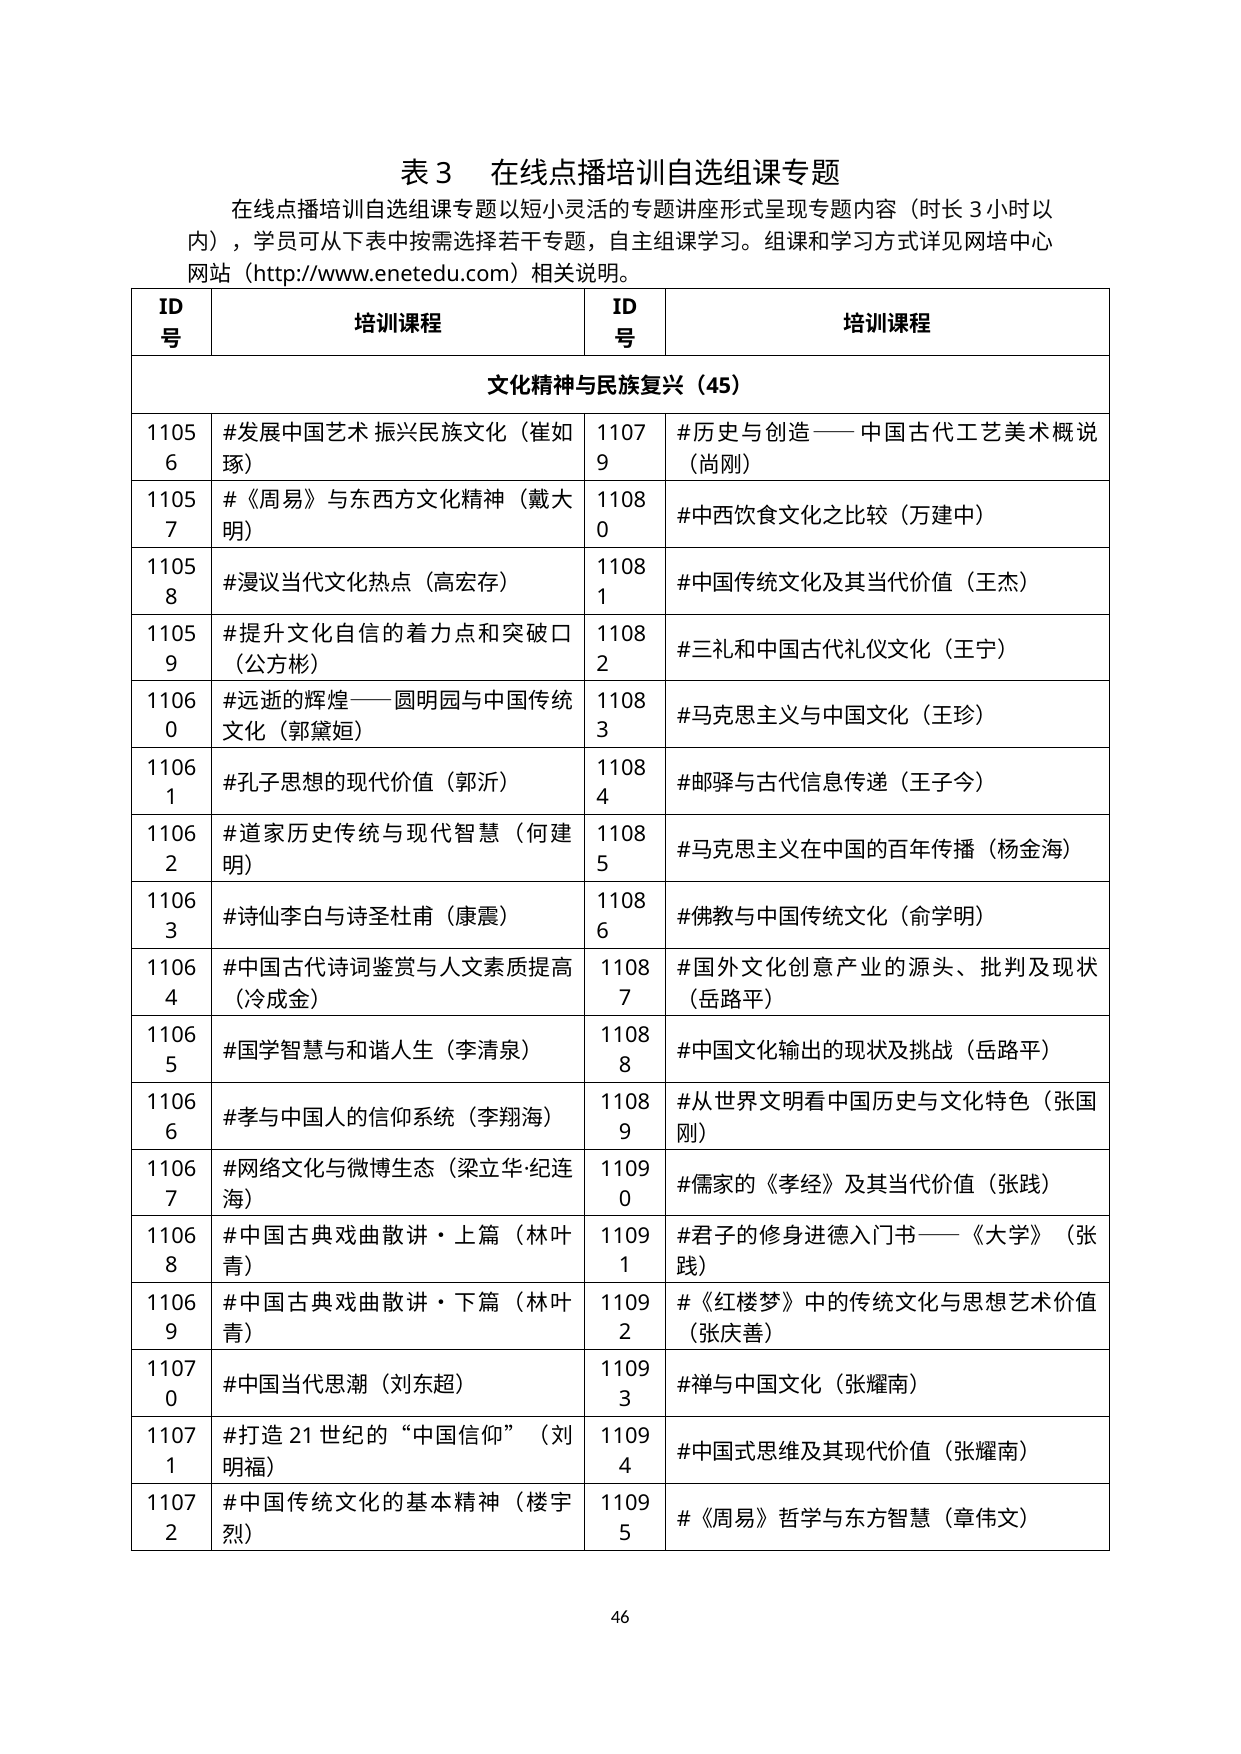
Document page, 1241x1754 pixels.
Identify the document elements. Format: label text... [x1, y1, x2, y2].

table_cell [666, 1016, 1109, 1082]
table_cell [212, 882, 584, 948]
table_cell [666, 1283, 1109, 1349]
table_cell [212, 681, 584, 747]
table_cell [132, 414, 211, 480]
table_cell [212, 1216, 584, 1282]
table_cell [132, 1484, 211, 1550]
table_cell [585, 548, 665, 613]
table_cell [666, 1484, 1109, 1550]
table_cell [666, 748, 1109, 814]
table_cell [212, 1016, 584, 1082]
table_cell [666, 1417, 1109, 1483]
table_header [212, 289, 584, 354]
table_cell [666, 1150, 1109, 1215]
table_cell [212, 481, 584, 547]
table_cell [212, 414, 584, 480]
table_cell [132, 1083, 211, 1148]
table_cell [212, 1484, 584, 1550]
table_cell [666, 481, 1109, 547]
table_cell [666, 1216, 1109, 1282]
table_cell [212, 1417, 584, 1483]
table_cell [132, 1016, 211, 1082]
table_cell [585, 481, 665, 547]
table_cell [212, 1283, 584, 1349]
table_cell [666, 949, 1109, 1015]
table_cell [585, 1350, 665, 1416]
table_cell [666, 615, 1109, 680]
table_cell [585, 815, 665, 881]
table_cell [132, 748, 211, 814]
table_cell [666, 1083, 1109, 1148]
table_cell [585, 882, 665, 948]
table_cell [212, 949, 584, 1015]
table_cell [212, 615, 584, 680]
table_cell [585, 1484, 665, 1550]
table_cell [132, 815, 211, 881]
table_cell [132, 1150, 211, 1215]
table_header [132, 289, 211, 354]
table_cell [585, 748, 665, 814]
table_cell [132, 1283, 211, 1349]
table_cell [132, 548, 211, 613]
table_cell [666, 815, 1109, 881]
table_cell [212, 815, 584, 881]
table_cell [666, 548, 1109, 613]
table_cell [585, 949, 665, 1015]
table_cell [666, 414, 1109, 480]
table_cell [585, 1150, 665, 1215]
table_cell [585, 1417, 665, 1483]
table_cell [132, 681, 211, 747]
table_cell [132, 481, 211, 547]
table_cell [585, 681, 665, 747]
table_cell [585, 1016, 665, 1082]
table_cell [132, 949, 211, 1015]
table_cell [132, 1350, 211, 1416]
text 表3 在线点播培训自选组课专题 [187, 150, 1053, 192]
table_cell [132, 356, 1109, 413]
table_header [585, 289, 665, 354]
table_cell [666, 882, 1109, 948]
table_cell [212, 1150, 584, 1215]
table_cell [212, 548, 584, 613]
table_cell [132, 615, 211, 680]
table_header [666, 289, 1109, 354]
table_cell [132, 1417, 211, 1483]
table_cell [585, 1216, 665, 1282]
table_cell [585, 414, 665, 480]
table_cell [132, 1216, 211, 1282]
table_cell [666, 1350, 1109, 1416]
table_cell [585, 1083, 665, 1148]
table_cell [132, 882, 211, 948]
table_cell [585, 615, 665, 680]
text 在线点播培训自选组课专题以短小灵活的专题讲座形式呈现专题内容（时长3小时以内），学员可从下表中按需选择若干专题，自主组课学习。组课和学习方式详见网培中心网站（http://www.enetedu.com）相关说明。 [187, 192, 1053, 288]
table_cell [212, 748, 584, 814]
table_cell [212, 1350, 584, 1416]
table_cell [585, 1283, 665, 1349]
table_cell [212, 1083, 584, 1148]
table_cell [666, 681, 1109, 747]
